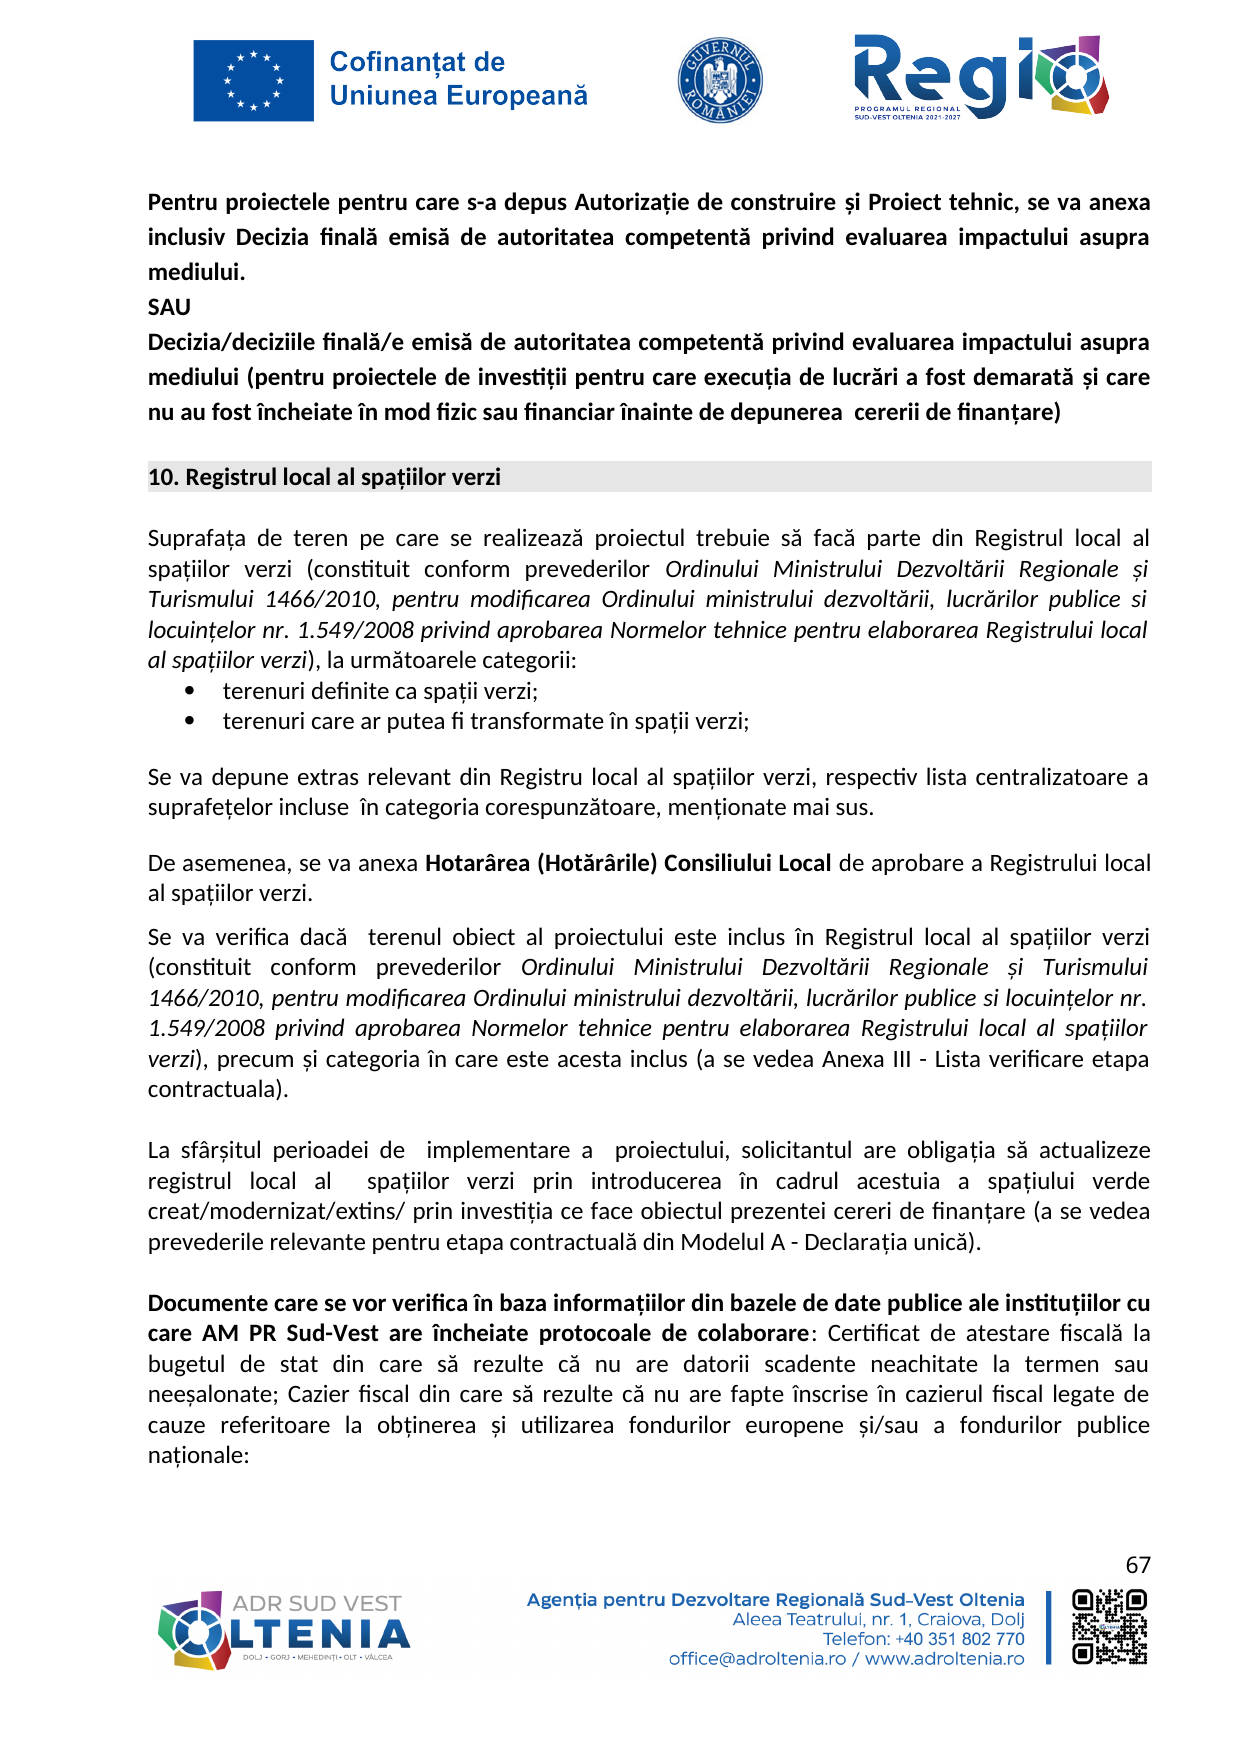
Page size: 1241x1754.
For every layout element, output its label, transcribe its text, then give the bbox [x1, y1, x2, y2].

text Se va verifica dacă terenul obiect al proiectului este inclus în Registrul local al spațiilor verzi (constituit conform prevederilor Ordinului Ministrului Dezvoltării Regionale şi Turismului 1466/2010, pentru modificarea Ordinului ministrului dezvoltării, lucrărilor publice si locuinţelor nr. 1.549/2008 privind aprobarea Normelor tehnice pentru elaborarea Registrului local al spaţiilor verzi), precum și categoria în care este acesta inclus (a se vedea Anexa III - Lista verificare etapa contractuala). [148, 921, 1152, 1104]
picture [852, 33, 1111, 123]
text 10. Registrul local al spațiilor verzi [148, 461, 1152, 492]
picture [148, 1579, 1152, 1677]
list terenuri definite ca spaţii verzi; [185, 675, 1152, 706]
list terenuri care ar putea fi transformate în spaţii verzi; [185, 706, 1152, 736]
text Se va depune extras relevant din Registru local al spațiilor verzi, respectiv lista centralizatoare a suprafeţelor incluse în categoria corespunzătoare, menţionate mai sus. [148, 761, 1152, 822]
picture [674, 35, 768, 125]
text De asemenea, se va anexa Hotarârea (Hotărârile) Consiliului Local de aprobare a Registrului local al spaţiilor verzi. [148, 847, 1152, 908]
picture [188, 35, 590, 125]
list Pentru proiectele pentru care s-a depus Autorizaţie de construire și Proiect tehnic, se va anexa inclusiv Decizia finală emisă de autoritatea competentă privind evaluarea impactului asupra mediului. [148, 186, 1152, 286]
text Suprafaţa de teren pe care se realizează proiectul trebuie să facă parte din Registrul local al spaţiilor verzi (constituit conform prevederilor Ordinului Ministrului Dezvoltării Regionale şi Turismului 1466/2010, pentru modificarea Ordinului ministrului dezvoltării, lucrărilor publice si locuinţelor nr. 1.549/2008 privind aprobarea Normelor tehnice pentru elaborarea Registrului local al spaţiilor verzi), la următoarele categorii: [148, 522, 1152, 675]
text Documente care se vor verifica în baza informațiilor din bazele de date publice ale instituțiilor cu care AM PR Sud-Vest are încheiate protocoale de colaborare: Certificat de atestare fiscală la bugetul de stat din care să rezulte că nu are datorii scadente neachitate la termen sau neeșalonate; Cazier fiscal din care să rezulte că nu are fapte înscrise în cazierul fiscal legate de cauze referitoare la obţinerea şi utilizarea fondurilor europene şi/sau a fondurilor publice naționale: [148, 1287, 1152, 1470]
list SAU [148, 291, 1152, 321]
list Decizia/deciziile finală/e emisă de autoritatea competentă privind evaluarea impactului asupra mediului (pentru proiectele de investiţii pentru care execuţia de lucrări a fost demarată și care nu au fost încheiate în mod fizic sau financiar înainte de depunerea cererii de finanțare) [148, 326, 1152, 426]
text La sfârşitul perioadei de implementare a proiectului, solicitantul are obligaţia să actualizeze registrul local al spaţiilor verzi prin introducerea în cadrul acestuia a spaţiului verde creat/modernizat/extins/ prin investiţia ce face obiectul prezentei cereri de finanţare (a se vedea prevederile relevante pentru etapa contractuală din Modelul A - Declaraţia unică). [148, 1134, 1152, 1256]
